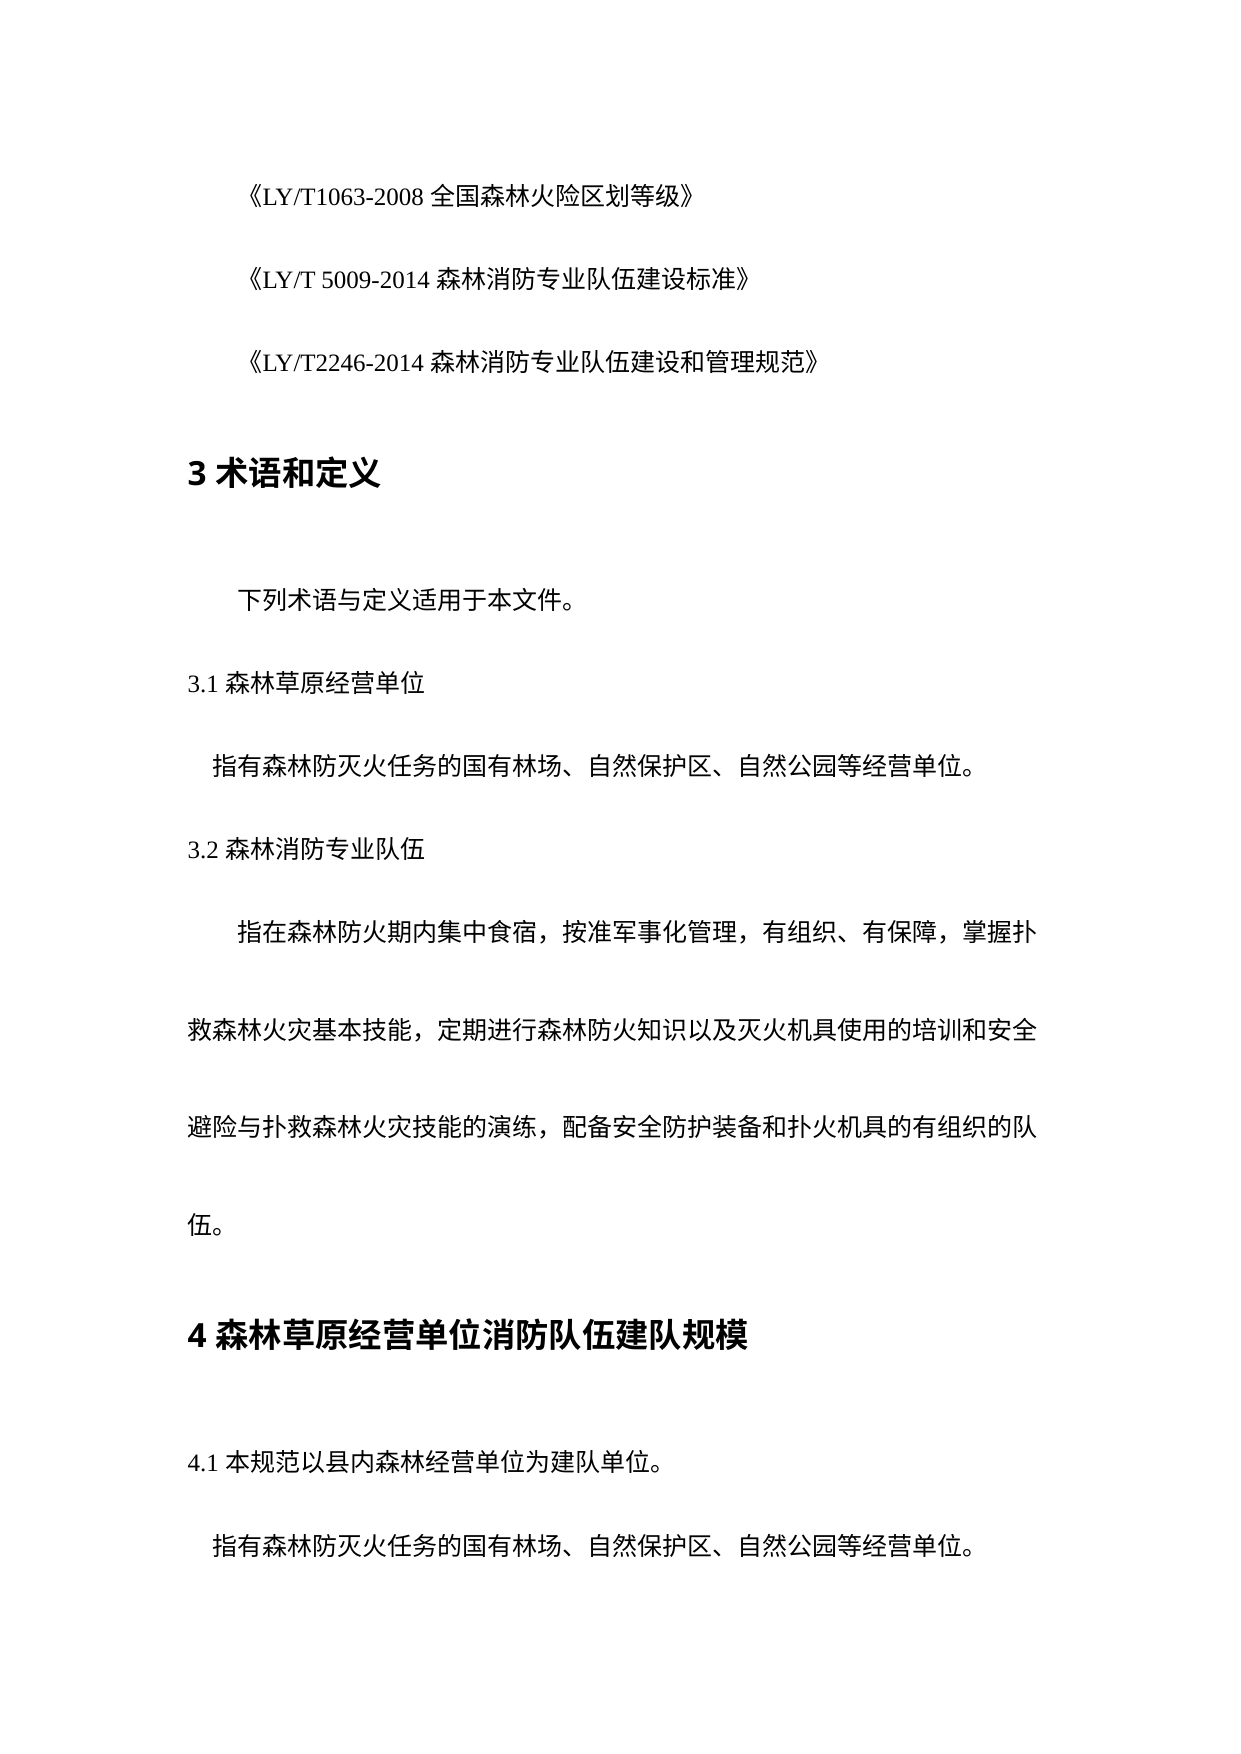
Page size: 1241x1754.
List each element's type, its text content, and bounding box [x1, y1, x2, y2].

text 《LY/T 5009-2014 森林消防专业队伍建设标准》 [187, 245, 1053, 310]
text 3.2 森林消防专业队伍 [187, 815, 1053, 880]
text 3.1 森林草原经营单位 [187, 649, 1053, 714]
text 指有森林防灭火任务的国有林场、自然保护区、自然公园等经营单位。 [187, 1512, 1053, 1577]
subtitle 4 森林草原经营单位消防队伍建队规模 [187, 1301, 1053, 1366]
text 《LY/T1063-2008 全国森林火险区划等级》 [187, 162, 1053, 227]
text 指有森林防灭火任务的国有林场、自然保护区、自然公园等经营单位。 [187, 732, 1053, 797]
text 《LY/T2246-2014 森林消防专业队伍建设和管理规范》 [187, 328, 1053, 393]
subtitle 3 术语和定义 [187, 438, 1053, 503]
text 下列术语与定义适用于本文件。 [187, 566, 1053, 631]
text 指在森林防火期内集中食宿，按准军事化管理，有组织、有保障，掌握扑救森林火灾基本技能，定期进行森林防火知识以及灭火机具使用的培训和安全避险与扑救森林火灾技能的演练，配备安全防护装备和扑火机具的有组织的队伍。 [187, 898, 1053, 1256]
text 4.1 本规范以县内森林经营单位为建队单位。 [187, 1428, 1053, 1493]
